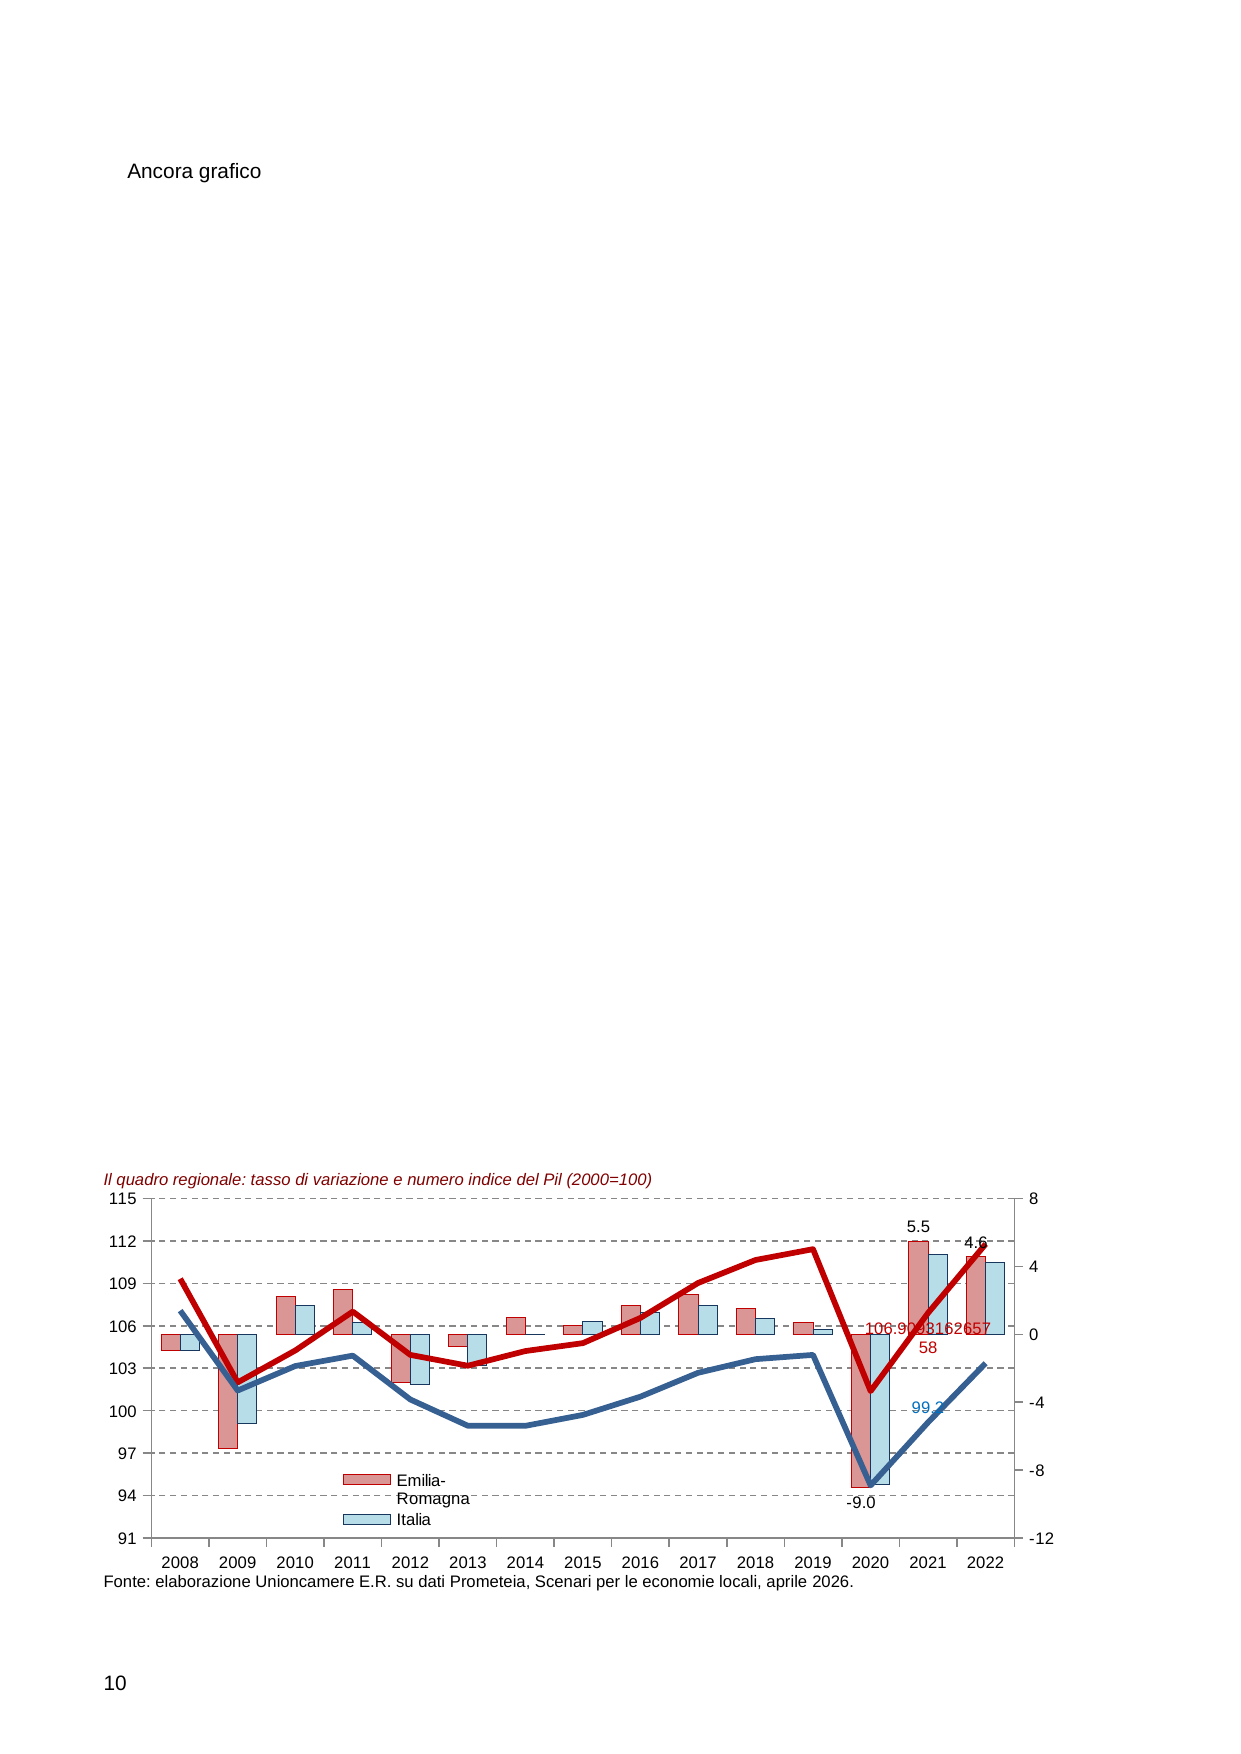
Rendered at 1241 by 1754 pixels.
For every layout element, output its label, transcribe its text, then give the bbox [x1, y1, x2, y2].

text Ancora grafico [103, 158, 1078, 183]
table_header Il quadro regionale: tasso di variazione e numero indice del Pil (2000=100) Fonte: elaborazione Unioncamere E.R. su dati Prometeia, Scenari per le economie locali, aprile 2021. [103, 1169, 1078, 1591]
